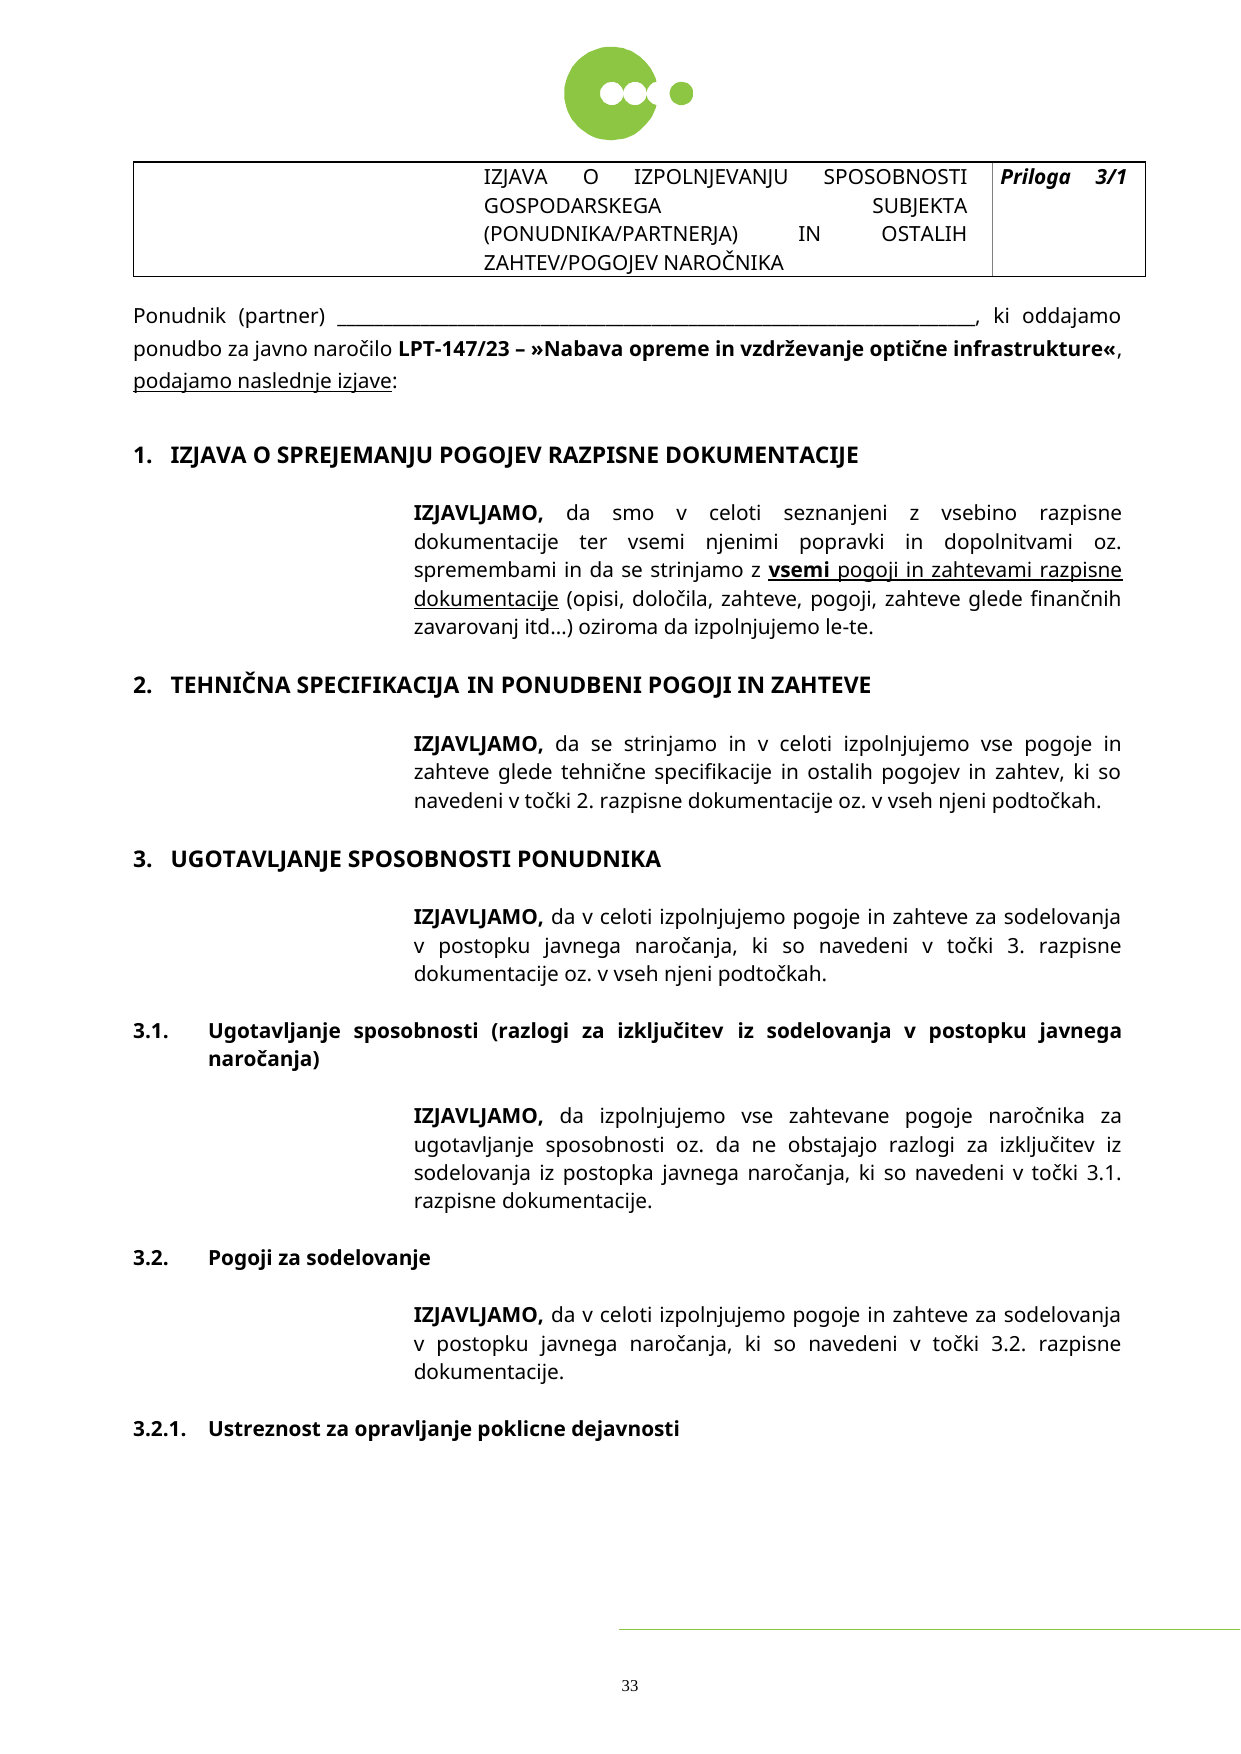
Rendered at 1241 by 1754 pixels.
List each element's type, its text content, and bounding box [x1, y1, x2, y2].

text IZJAVLJAMO, da izpolnjujemo vse zahtevane pogoje naročnika za ugotavljanje sposobnosti oz. da ne obstajajo razlogi za izključitev iz sodelovanja iz postopka javnega naročanja, ki so navedeni v točki 3.1. razpisne dokumentacije. [413, 1101, 1122, 1215]
table_header 3/1 [1088, 163, 1145, 276]
text IZJAVLJAMO, da se strinjamo in v celoti izpolnjujemo vse pogoje in zahteve glede tehnične specifikacije in ostalih pogojev in zahtev, ki so navedeni v točki 2. razpisne dokumentacije oz. v vseh njeni podtočkah. [413, 729, 1122, 814]
text IZJAVLJAMO, da v celoti izpolnjujemo pogoje in zahteve za sodelovanja v postopku javnega naročanja, ki so navedeni v točki 3. razpisne dokumentacije oz. v vseh njeni podtočkah. [413, 902, 1122, 988]
table_header Priloga [993, 163, 1088, 276]
text IZJAVLJAMO, da v celoti izpolnjujemo pogoje in zahteve za sodelovanja v postopku javnega naročanja, ki so navedeni v točki 3.2. razpisne dokumentacije. [413, 1300, 1122, 1386]
list Ustreznost za opravljanje poklicne dejavnosti [133, 1414, 1122, 1443]
list TEHNIČNA SPECIFIKACIJA IN PONUDBENI POGOJI IN ZAHTEVE [133, 669, 1122, 700]
table_header IZJAVA O IZPOLNJEVANJU SPOSOBNOSTI GOSPODARSKEGA SUBJEKTA (PONUDNIKA/PARTNERJA) IN OSTALIH ZAHTEV/POGOJEV NAROČNIKA [196, 163, 992, 276]
list Ugotavljanje sposobnosti (razlogi za izključitev iz sodelovanja v postopku javnega naročanja) [133, 1016, 1122, 1073]
list IZJAVA O SPREJEMANJU POGOJEV RAZPISNE DOKUMENTACIJE [133, 439, 1122, 470]
list UGOTAVLJANJE SPOSOBNOSTI PONUDNIKA [133, 843, 1122, 874]
text IZJAVLJAMO, da smo v celoti seznanjeni z vsebino razpisne dokumentacije ter vsemi njenimi popravki in dopolnitvami oz. spremembami in da se strinjamo z vsemi pogoji in zahtevami razpisne dokumentacije (opisi, določila, zahteve, pogoji, zahteve glede finančnih zavarovanj itd…) oziroma da izpolnjujemo le-te. [413, 498, 1122, 641]
table_header [134, 163, 196, 276]
text Ponudnik (partner) _____________________________________________________________________, ki oddajamo ponudbo za javno naročilo LPT-147/23 – »Nabava opreme in vzdrževanje optične infrastrukture«, podajamo naslednje izjave: [133, 301, 1122, 395]
list Pogoji za sodelovanje [133, 1243, 1122, 1272]
